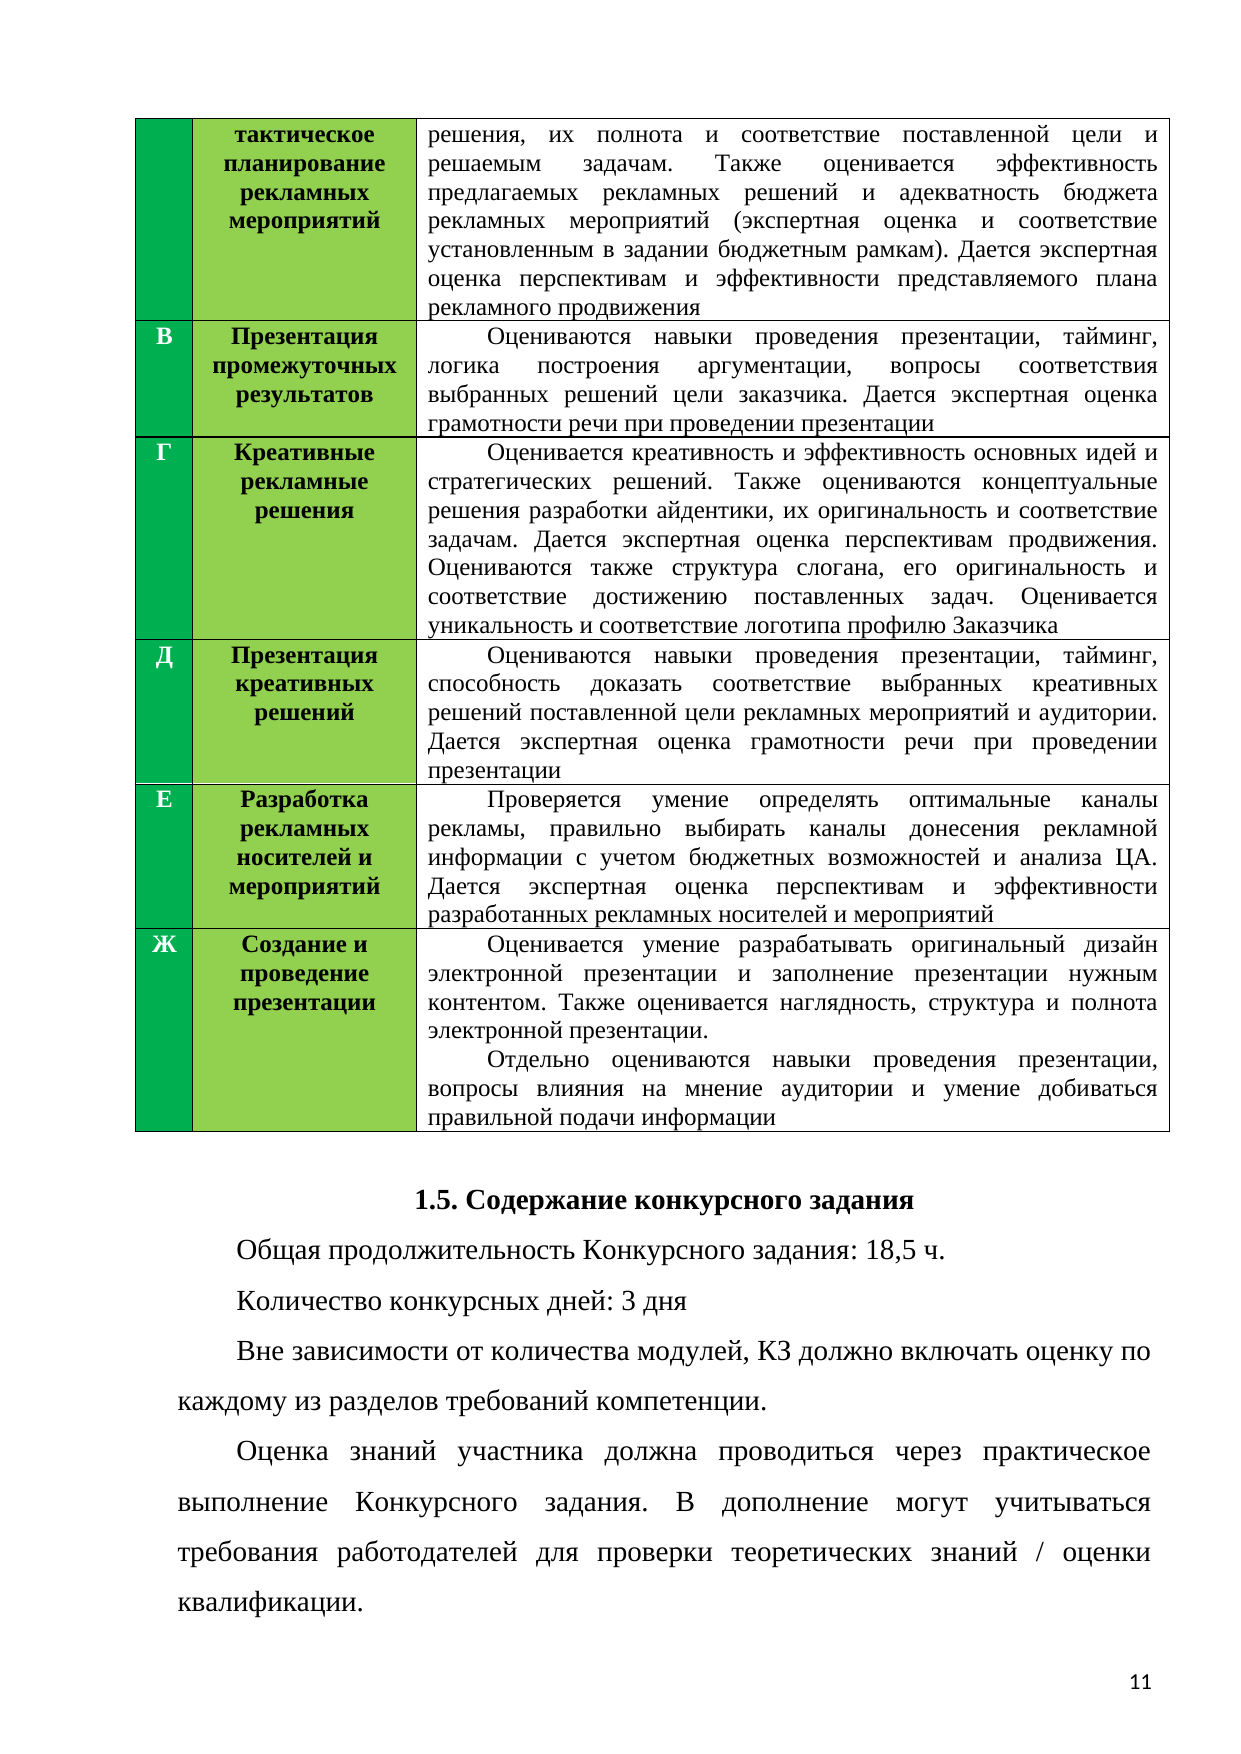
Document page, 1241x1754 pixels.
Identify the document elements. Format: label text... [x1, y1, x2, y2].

table_cell Проверяется умение определять оптимальные каналы рекламы, правильно выбирать каналы донесения рекламной информации с учетом бюджетных возможностей и анализа ЦА. Дается экспертная оценка перспективам и эффективности разработанных рекламных носителей и мероприятий [417, 785, 1169, 928]
text Вне зависимости от количества модулей, КЗ должно включать оценку по каждому из разделов требований компетенции. [177, 1333, 1152, 1417]
table_cell Создание и проведение презентации [193, 929, 416, 1131]
table_cell Презентация промежуточных результатов [193, 321, 416, 436]
table_cell Ж [136, 929, 192, 1131]
table_cell Д [136, 640, 192, 783]
table_cell Креативные рекламные решения [193, 438, 416, 639]
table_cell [193, 119, 416, 320]
table_cell Оценивается умение разрабатывать оригинальный дизайн электронной презентации и заполнение презентации нужным контентом. Также оценивается наглядность, структура и полнота электронной презентации. Отдельно оцениваются навыки проведения презентации, вопросы влияния на мнение аудитории и умение добиваться правильной подачи информации [417, 929, 1169, 1131]
table_cell Е [136, 785, 192, 928]
table_cell Презентация креативных решений [193, 640, 416, 783]
table_cell Оцениваются навыки проведения презентации, тайминг, логика построения аргументации, вопросы соответствия выбранных решений цели заказчика. Дается экспертная оценка грамотности речи при проведении презентации [417, 321, 1169, 436]
text Общая продолжительность Конкурсного задания: 18,5 ч. [177, 1232, 1152, 1266]
table_cell Оцениваются навыки проведения презентации, тайминг, способность доказать соответствие выбранных креативных решений поставленной цели рекламных мероприятий и аудитории. Дается экспертная оценка грамотности речи при проведении презентации [417, 640, 1169, 783]
text Оценка знаний участника должна проводиться через практическое выполнение Конкурсного задания. В дополнение могут учитываться требования работодателей для проверки теоретических знаний / оценки квалификации. [177, 1433, 1152, 1618]
text 1.5. Содержание конкурсного задания [177, 1182, 1152, 1216]
table_cell Разработка рекламных носителей и мероприятий [193, 785, 416, 928]
table_cell В [136, 321, 192, 436]
table_cell Г [136, 438, 192, 639]
table_cell Б [136, 119, 192, 320]
table_cell Оценивается креативность и эффективность основных идей и стратегических решений. Также оцениваются концептуальные решения разработки айдентики, их оригинальность и соответствие задачам. Дается экспертная оценка перспективам продвижения. Оцениваются также структура слогана, его оригинальность и соответствие достижению поставленных задач. Оценивается уникальность и соответствие логотипа профилю Заказчика [417, 438, 1169, 639]
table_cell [417, 119, 1169, 320]
text Количество конкурсных дней: 3 дня [177, 1283, 1152, 1316]
